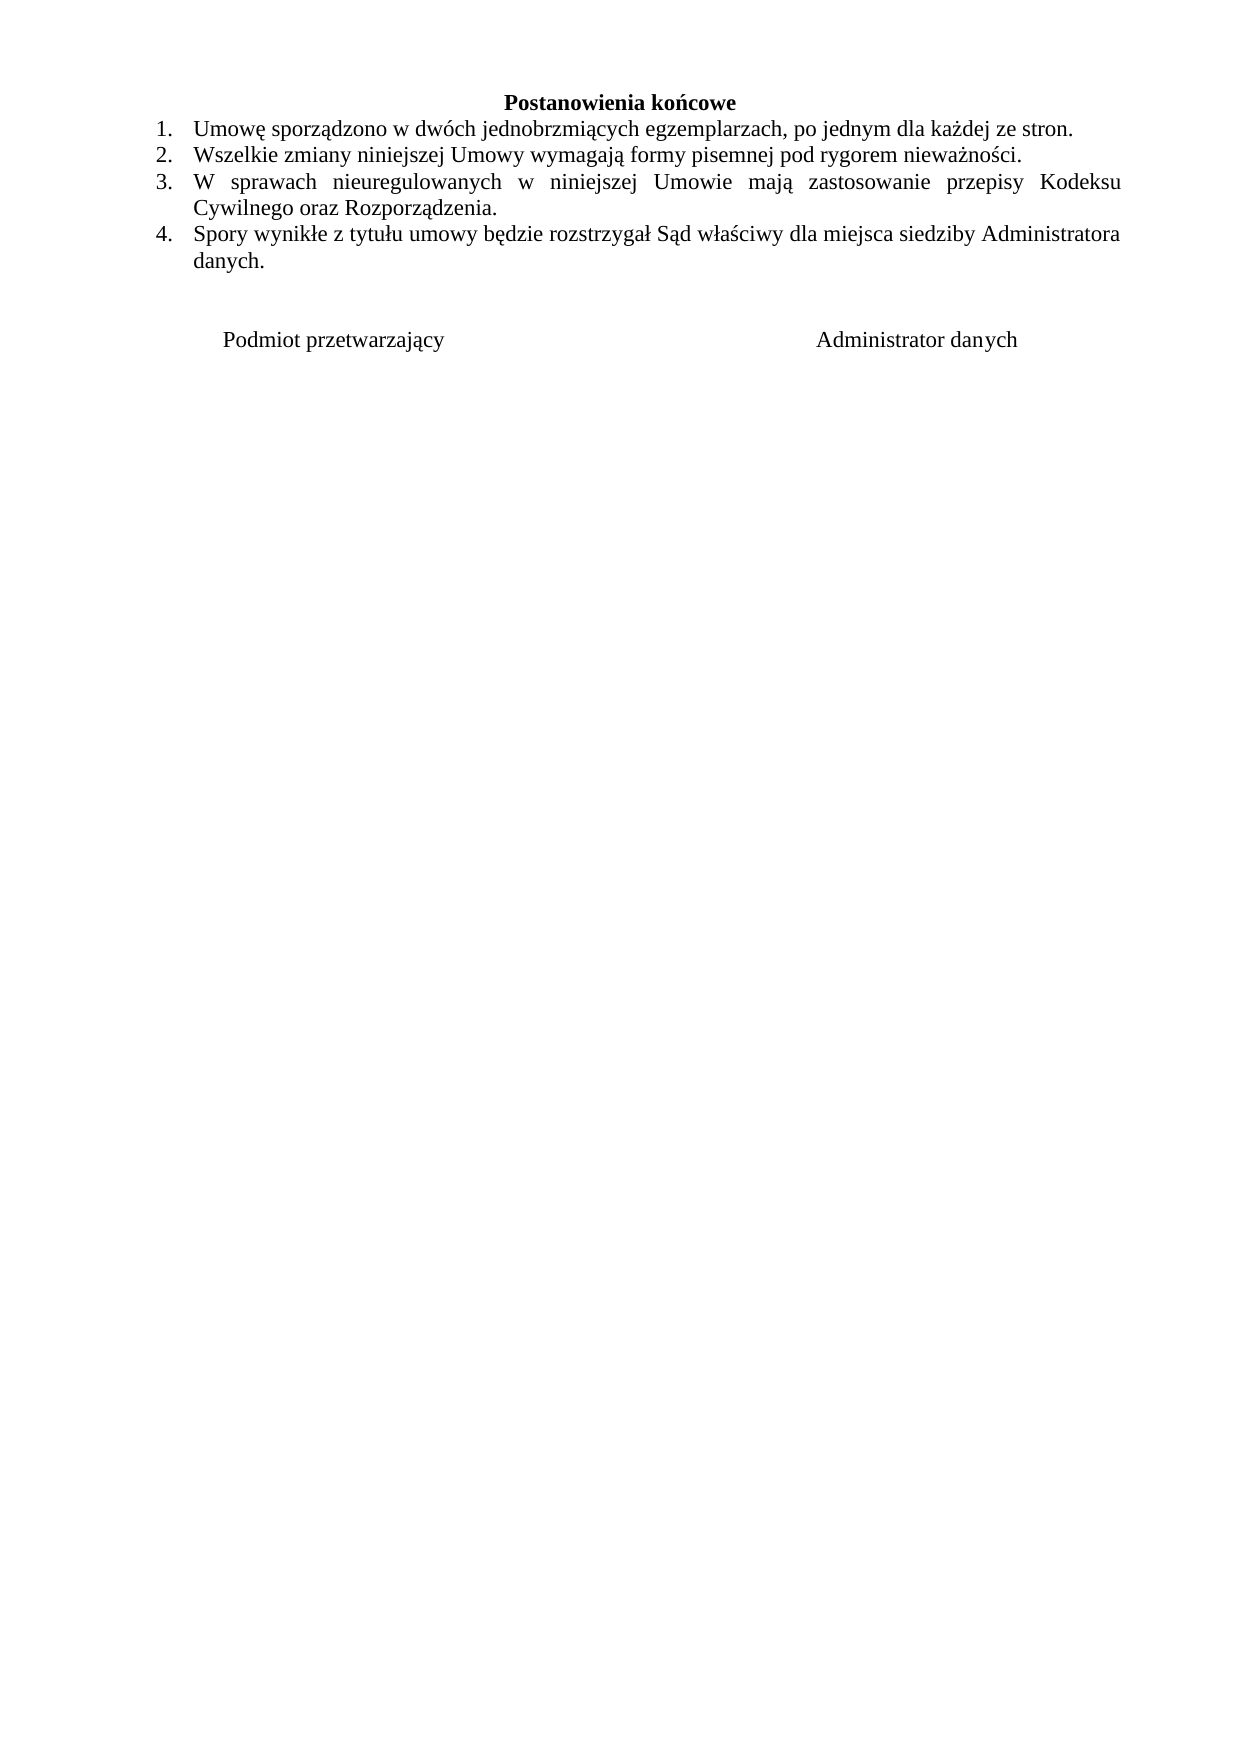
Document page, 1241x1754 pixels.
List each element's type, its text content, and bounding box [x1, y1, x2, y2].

list Spory wynikłe z tytułu umowy będzie rozstrzygał Sąd właściwy dla miejsca siedziby Administratora danych. [156, 220, 1122, 273]
text Postanowienia końcowe [118, 89, 1122, 115]
list W sprawach nieuregulowanych w niniejszej Umowie mają zastosowanie przepisy Kodeksu Cywilnego oraz Rozporządzenia. [156, 168, 1122, 220]
list Umowę sporządzono w dwóch jednobrzmiących egzemplarzach, po jednym dla każdej ze stron. [156, 115, 1122, 141]
list Wszelkie zmiany niniejszej Umowy wymagają formy pisemnej pod rygorem nieważności. [156, 141, 1122, 168]
text Podmiot przetwarzający Administrator danych [118, 326, 1122, 352]
